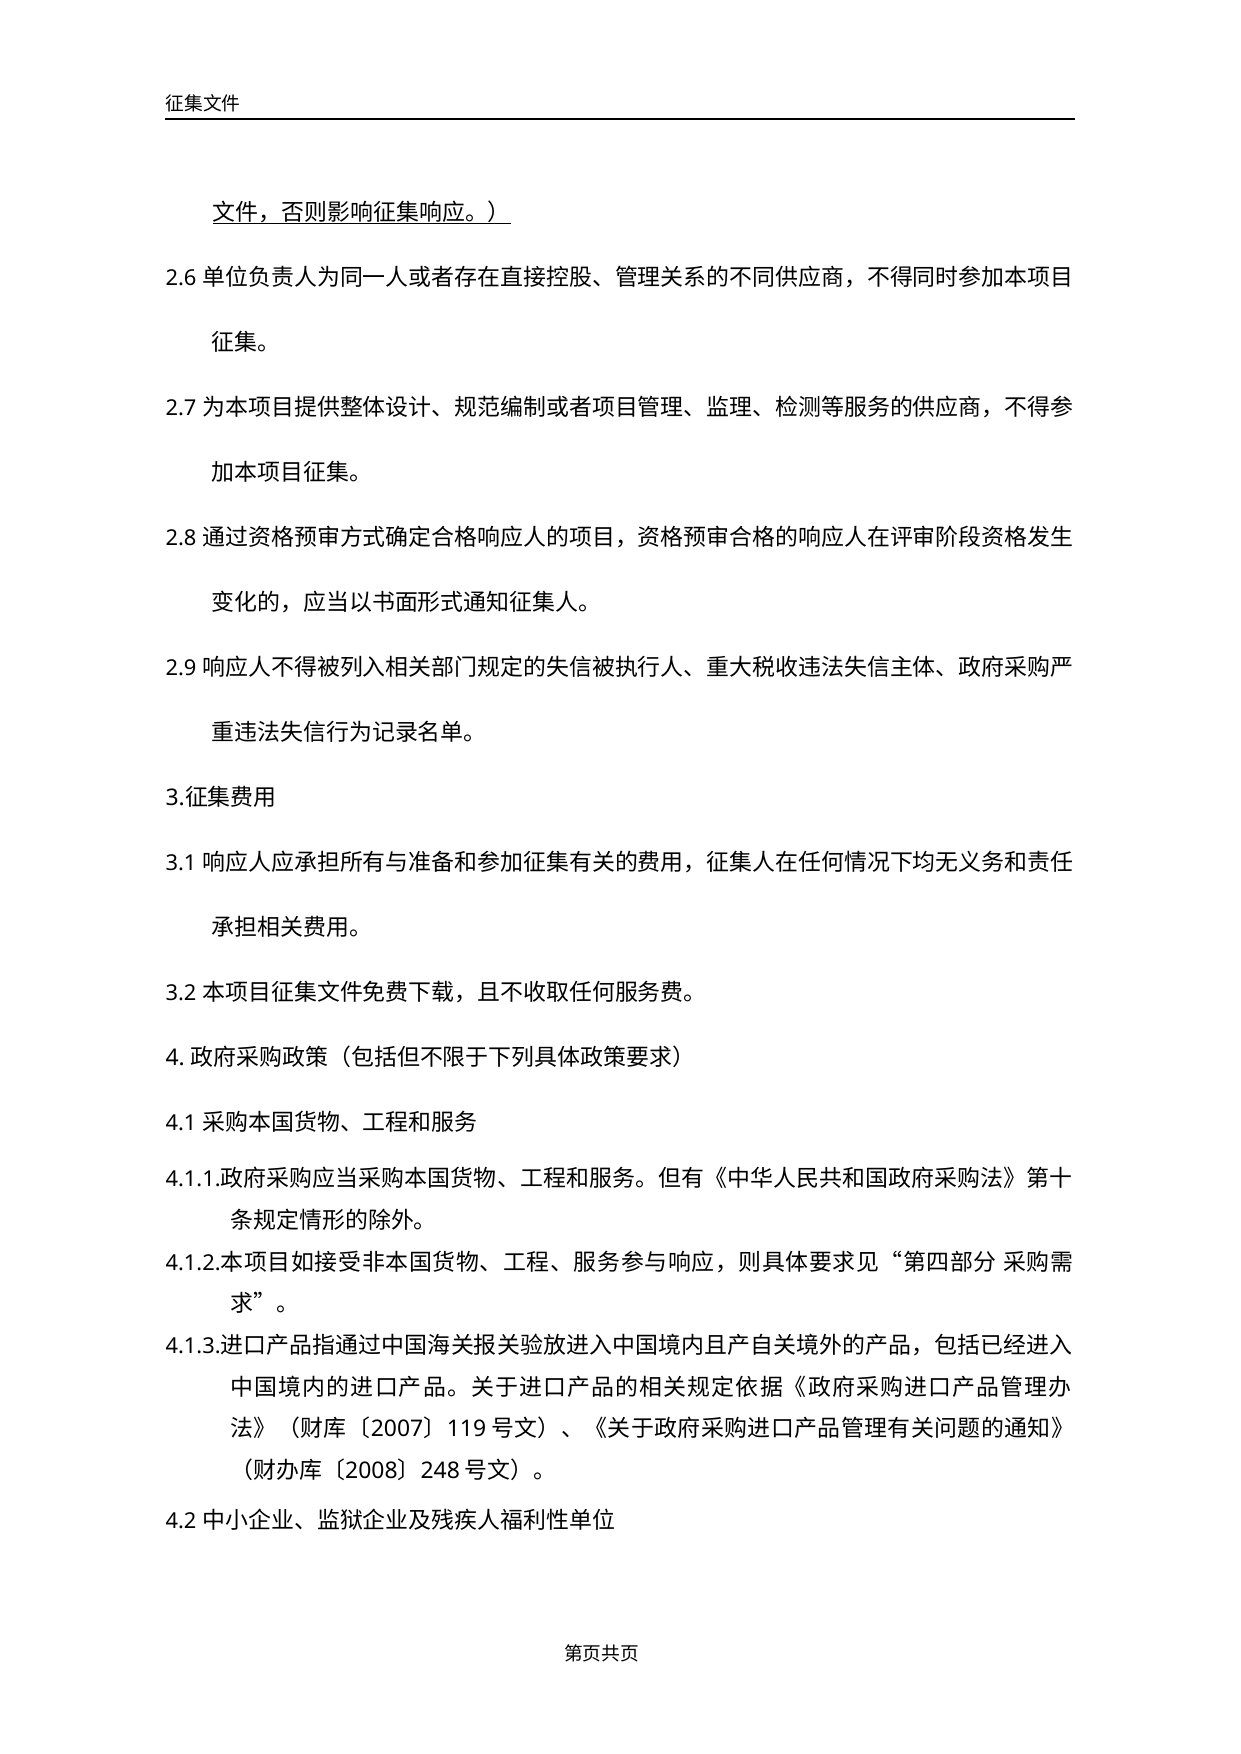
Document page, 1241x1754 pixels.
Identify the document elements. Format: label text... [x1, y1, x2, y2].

list 响应人不得被列入相关部门规定的失信被执行人、重大税收违法失信主体、政府采购严重违法失信行为记录名单。 [165, 633, 1075, 763]
list 政府采购应当采购本国货物、工程和服务。但有《中华人民共和国政府采购法》第十条规定情形的除外。 [165, 1153, 1075, 1237]
list 本项目征集文件免费下载，且不收取任何服务费。 [165, 958, 1075, 1023]
list 采购本国货物、工程和服务 [165, 1088, 1075, 1153]
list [165, 178, 1075, 243]
list 为本项目提供整体设计、规范编制或者项目管理、监理、检测等服务的供应商，不得参加本项目征集。 [165, 373, 1075, 503]
list 单位负责人为同一人或者存在直接控股、管理关系的不同供应商，不得同时参加本项目征集。 [165, 243, 1075, 373]
list 通过资格预审方式确定合格响应人的项目，资格预审合格的响应人在评审阶段资格发生变化的，应当以书面形式通知征集人。 [165, 503, 1075, 633]
list 本项目如接受非本国货物、工程、服务参与响应，则具体要求见“第四部分 采购需求”。 [165, 1237, 1075, 1320]
list 政府采购政策（包括但不限于下列具体政策要求） [165, 1023, 1075, 1088]
list 进口产品指通过中国海关报关验放进入中国境内且产自关境外的产品，包括已经进入中国境内的进口产品。关于进口产品的相关规定依据《政府采购进口产品管理办法》（财库〔2007〕119号文）、《关于政府采购进口产品管理有关问题的通知》（财办库〔2008〕248号文）。 [165, 1320, 1075, 1487]
list 中小企业、监狱企业及残疾人福利性单位 [165, 1487, 1075, 1552]
list 响应人应承担所有与准备和参加征集有关的费用，征集人在任何情况下均无义务和责任承担相关费用。 [165, 828, 1075, 958]
list 征集费用 [165, 763, 1075, 828]
